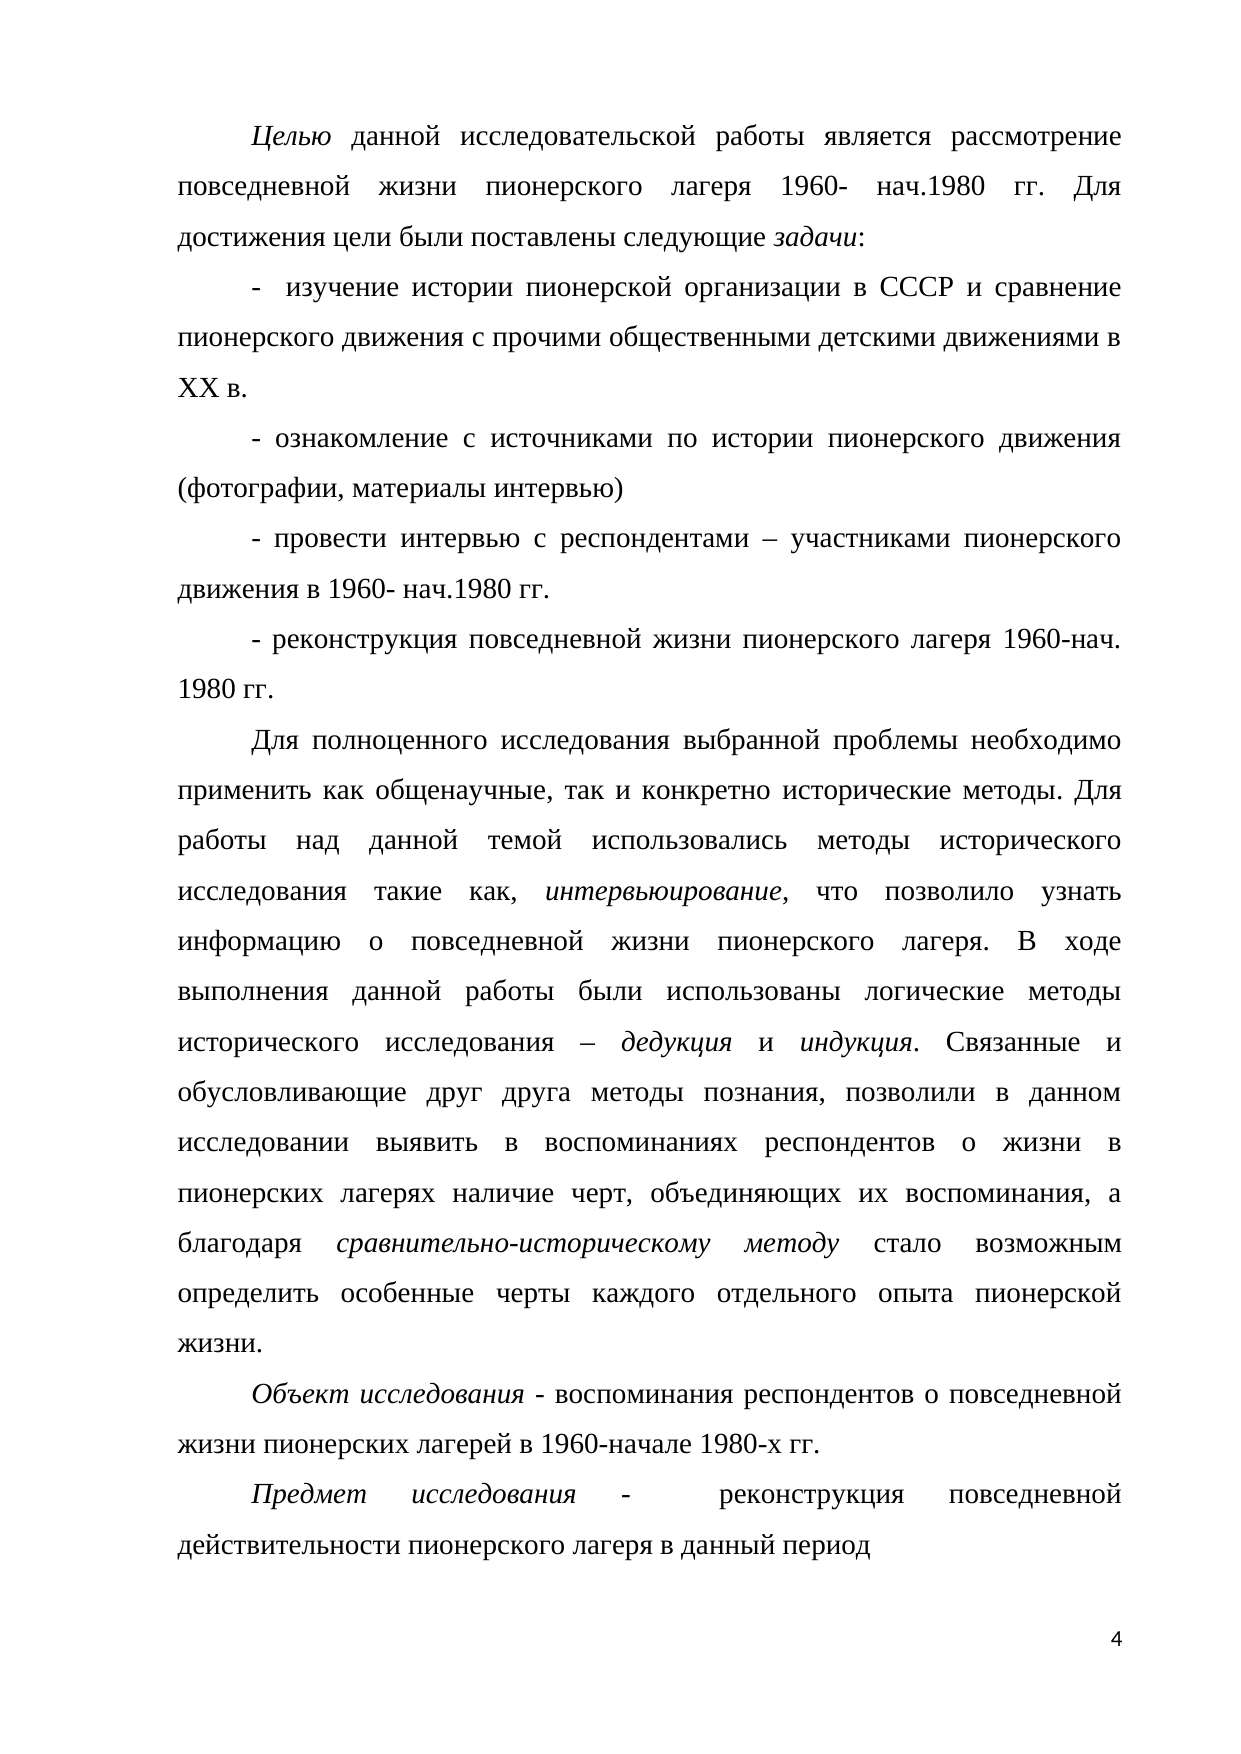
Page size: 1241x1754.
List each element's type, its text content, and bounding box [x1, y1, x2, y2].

text - провести интервью с респондентами – участниками пионерского движения в 1960- нач.1980 гг. [177, 521, 1122, 604]
text - ознакомление с источниками по истории пионерского движения (фотографии, материалы интервью) [177, 420, 1122, 504]
text - изучение истории пионерской организации в СССР и сравнение пионерского движения с прочими общественными детскими движениями в XX в. [177, 269, 1122, 403]
text Объект исследования - воспоминания респондентов о повседневной жизни пионерских лагерей в 1960-начале 1980-х гг. [177, 1376, 1122, 1460]
text Целью данной исследовательской работы является рассмотрение повседневной жизни пионерского лагеря 1960- нач.1980 гг. Для достижения цели были поставлены следующие задачи: [177, 118, 1122, 252]
text Предмет исследования - реконструкция повседневной действительности пионерского лагеря в данный период [177, 1477, 1122, 1560]
text Для полноценного исследования выбранной проблемы необходимо применить как общенаучные, так и конкретно исторические методы. Для работы над данной темой использовались методы исторического исследования такие как, интервьюирование, что позволило узнать информацию о повседневной жизни пионерского лагеря. В ходе выполнения данной работы были использованы логические методы исторического исследования – дедукция и индукция. Связанные и обусловливающие друг друга методы познания, позволили в данном исследовании выявить в воспоминаниях респондентов о жизни в пионерских лагерях наличие черт, объединяющих их воспоминания, а благодаря сравнительно-историческому методу стало возможным определить особенные черты каждого отдельного опыта пионерской жизни. [177, 722, 1122, 1359]
text - реконструкция повседневной жизни пионерского лагеря 1960-нач. 1980 гг. [177, 621, 1122, 705]
